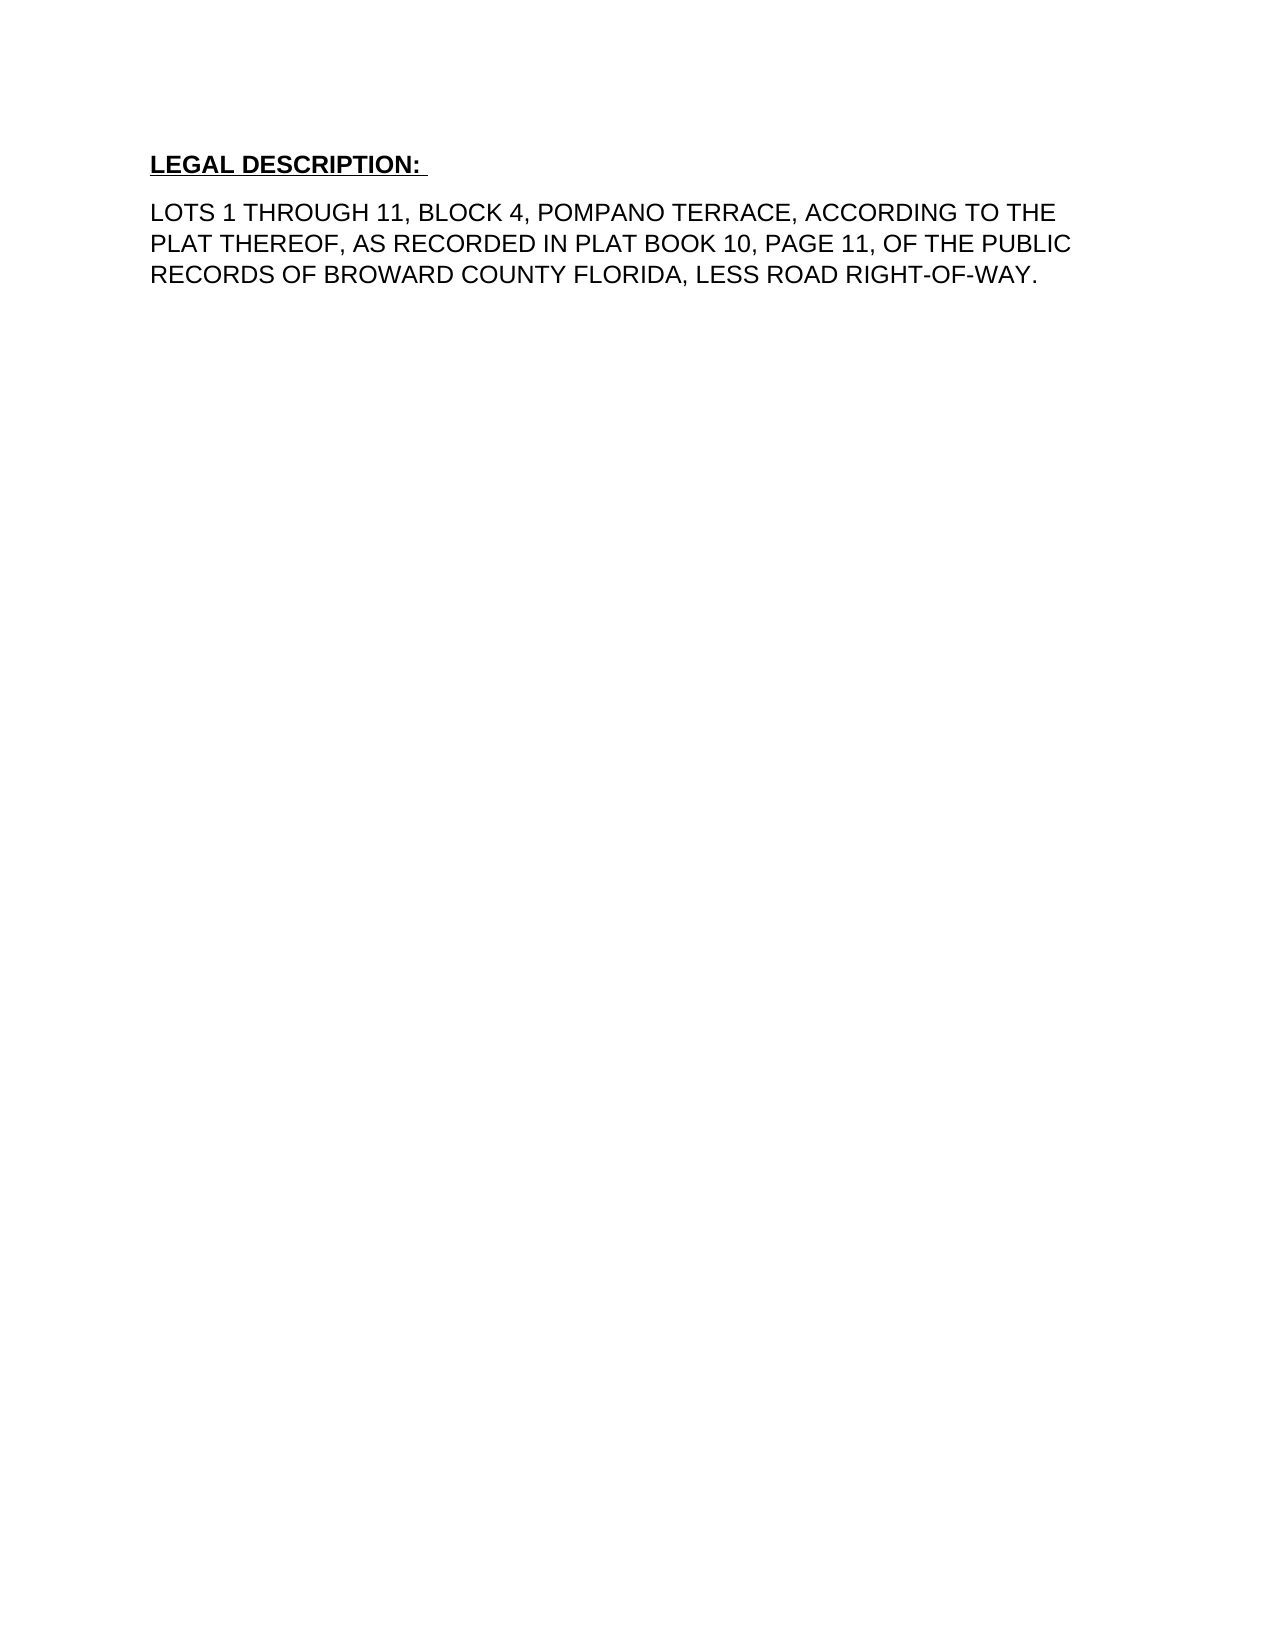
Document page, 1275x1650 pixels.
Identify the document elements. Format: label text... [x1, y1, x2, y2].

text LEGAL DESCRIPTION: [150, 150, 1125, 179]
text LOTS 1 THROUGH 11, BLOCK 4, POMPANO TERRACE, ACCORDING TO THE PLAT THEREOF, AS RECORDED IN PLAT BOOK 10, PAGE 11, OF THE PUBLIC RECORDS OF BROWARD COUNTY FLORIDA, LESS ROAD RIGHT-OF-WAY. [150, 198, 1125, 288]
